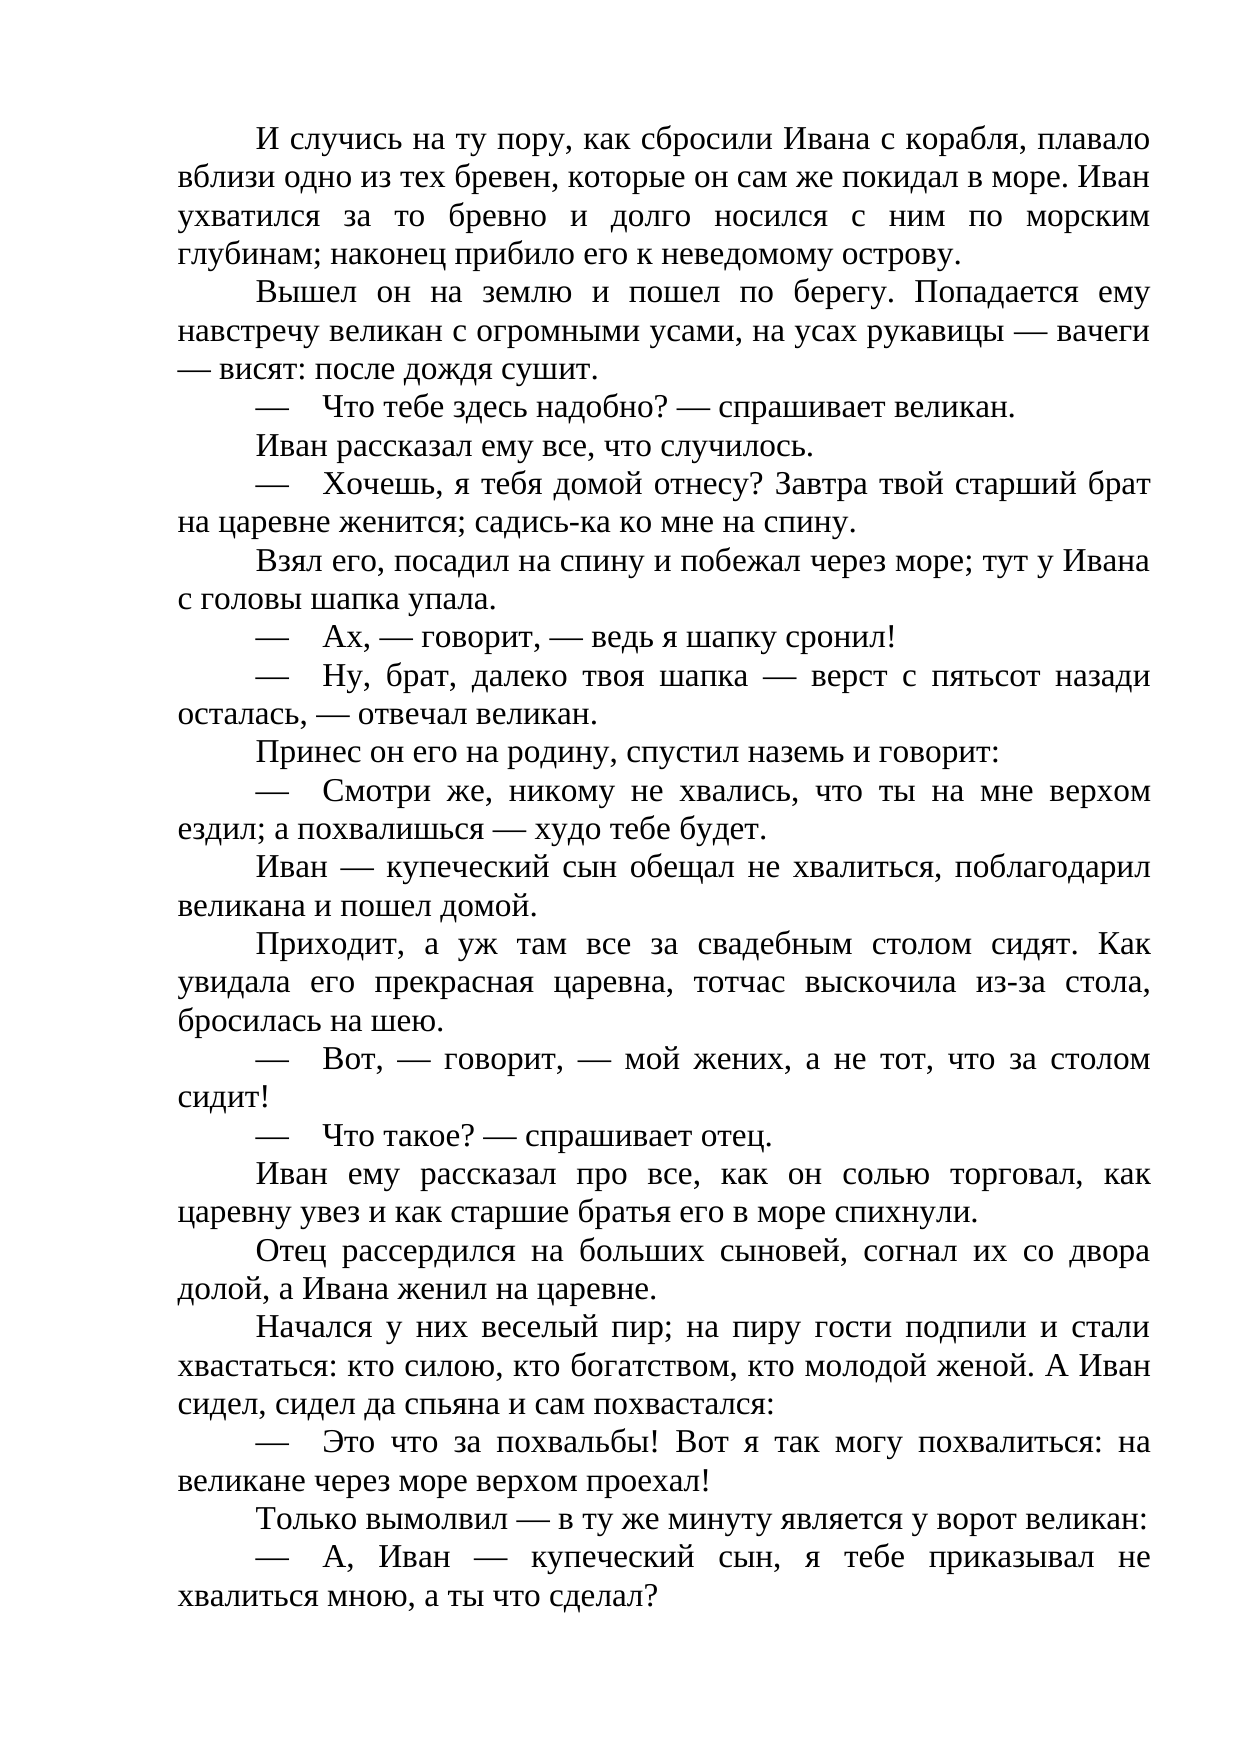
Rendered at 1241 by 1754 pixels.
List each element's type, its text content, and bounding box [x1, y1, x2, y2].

text Отец рассердился на больших сыновей, согнал их со двора долой, а Ивана женил на царевне. [177, 1230, 1152, 1306]
text Начался у них веселый пир; на пиру гости подпили и стали хвастаться: кто силою, кто богатством, кто молодой женой. А Иван сидел, сидел да спьяна и сам похвастался: [177, 1306, 1152, 1421]
text — Что тебе здесь надобно? — спрашивает великан. [177, 386, 1152, 425]
text — Это что за похвальбы! Вот я так могу похвалиться: на великане через море верхом проехал! [177, 1421, 1152, 1498]
text — Что такое? — спрашивает отец. [177, 1115, 1152, 1153]
text Принес он его на родину, спустил наземь и говорит: [177, 731, 1152, 770]
text Вышел он на землю и пошел по берегу. Попадается ему навстречу великан с огромными усами, на усах рукавицы — вачеги — висят: после дождя сушит. [177, 271, 1152, 386]
text Только вымолвил — в ту же минуту является у ворот великан: [177, 1498, 1152, 1536]
text Взял его, посадил на спину и побежал через море; тут у Ивана с головы шапка упала. [177, 540, 1152, 616]
text — Вот, — говорит, — мой жених, а не тот, что за столом сидит! [177, 1038, 1152, 1115]
text — Смотри же, никому не хвались, что ты на мне верхом ездил; а похвалишься — худо тебе будет. [177, 770, 1152, 846]
text И случись на ту пору, как сбросили Ивана с корабля, плавало вблизи одно из тех бревен, которые он сам же покидал в море. Иван ухватился за то бревно и долго носился с ним по морским глубинам; наконец прибило его к неведомому острову. [177, 118, 1152, 271]
text — Хочешь, я тебя домой отнесу? Завтра твой старший брат на царевне женится; садись-ка ко мне на спину. [177, 463, 1152, 540]
text Иван ему рассказал про все, как он солью торговал, как царевну увез и как старшие братья его в море спихнули. [177, 1153, 1152, 1230]
text Иван рассказал ему все, что случилось. [177, 425, 1152, 463]
text Иван — купеческий сын обещал не хвалиться, поблагодарил великана и пошел домой. [177, 846, 1152, 923]
text — А, Иван — купеческий сын, я тебе приказывал не хвалиться мною, а ты что сделал? [177, 1536, 1152, 1613]
text Приходит, а уж там все за свадебным столом сидят. Как увидала его прекрасная царевна, тотчас выскочила из-за стола, бросилась на шею. [177, 923, 1152, 1038]
text — Ну, брат, далеко твоя шапка — верст с пятьсот назади осталась, — отвечал великан. [177, 655, 1152, 731]
text — Ах, — говорит, — ведь я шапку сронил! [177, 616, 1152, 655]
